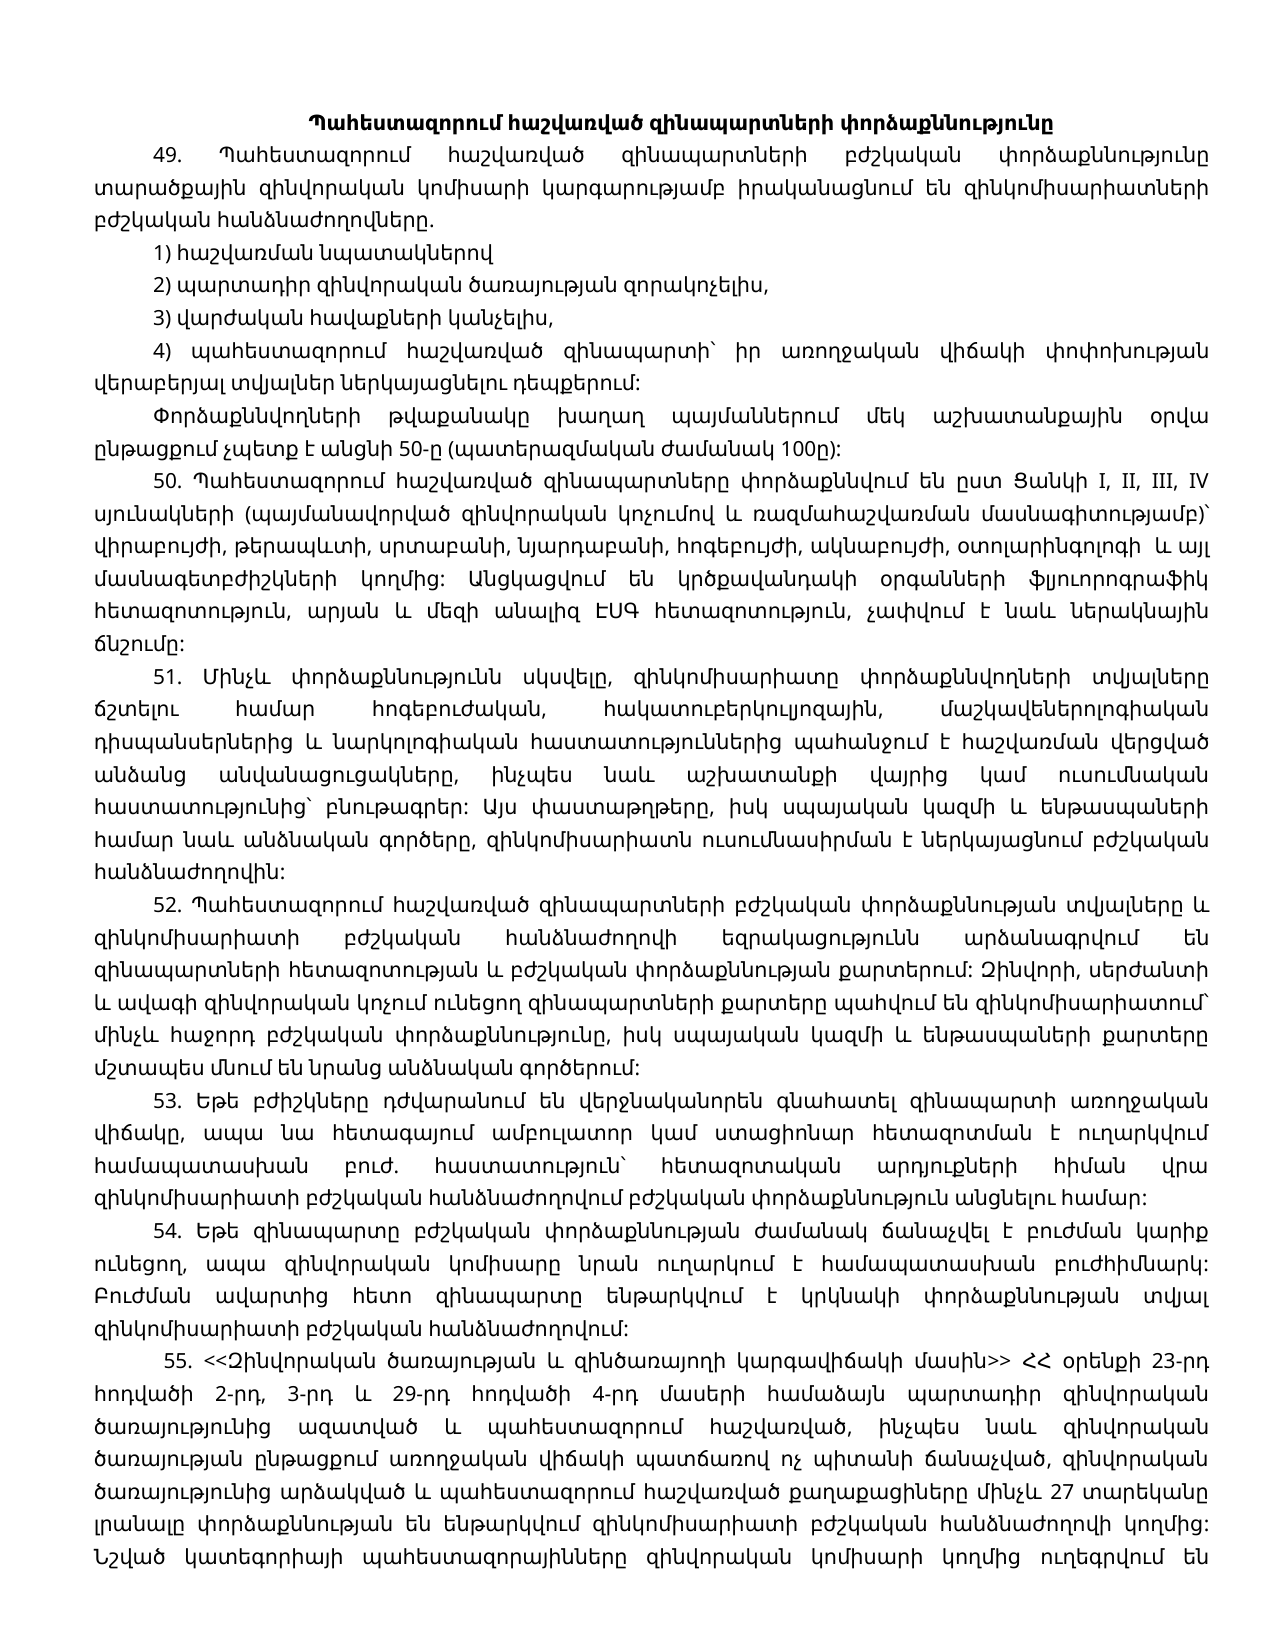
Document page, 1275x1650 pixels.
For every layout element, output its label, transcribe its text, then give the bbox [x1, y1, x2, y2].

text Պահեստազորում հաշվառված զինապարտների փորձաքննությունը [94, 108, 1209, 136]
text 52. Պահեստազորում հաշվառված զինապարտների բժշկական փորձաքննության տվյալները և զինկոմիսարիատի բժշկական հանձնաժողովի եզրակացությունն արձանագրվում են զինապարտների հետազոտության և բժշկական փորձաքննության քարտերում: Զինվորի, սերժանտի և ավագի զինվորական կոչում ունեցող զինապարտների քարտերը պահվում են զինկոմիսարիատում՝ մինչև հաջորդ բժշկական փորձաքննությունը, իսկ սպայական կազմի և ենթասպաների քարտերը մշտապես մնում են նրանց անձնական գործերում: [94, 890, 1209, 1082]
text 4) պահեստազորում հաշվառված զինապարտի՝ իր առողջական վիճակի փոփոխության վերաբերյալ տվյալներ ներկայացնելու դեպքերում: [94, 336, 1209, 397]
text 1) հաշվառման նպատակներով [94, 238, 1209, 266]
text Փորձաքննվողների թվաքանակը խաղաղ պայմաններում մեկ աշխատանքային օրվա ընթացքում չպետք է անցնի 50-ը (պատերազմական ժամանակ 100ը): [94, 401, 1209, 462]
text 51. Մինչև փորձաքննությունն սկսվելը, զինկոմիսարիատը փորձաքննվողների տվյալները ճշտելու համար հոգեբուժական, հակատուբերկուլյոզային, մաշկավեներոլոգիական դիսպանսերներից և նարկոլոգիական հաստատություններից պահանջում է հաշվառման վերցված անձանց անվանացուցակները, ինչպես նաև աշխատանքի վայրից կամ ուսումնական հաստատությունից՝ բնութագրեր: Այս փաստաթղթերը, իսկ սպայական կազմի և ենթասպաների համար նաև անձնական գործերը, զինկոմիսարիատն ուսումնասիրման է ներկայացնում բժշկական հանձնաժողովին: [94, 662, 1209, 886]
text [94, 1347, 1209, 1571]
text 54. Եթե զինապարտը բժշկական փորձաքննության ժամանակ ճանաչվել է բուժման կարիք ունեցող, ապա զինվորական կոմիսարը նրան ուղարկում է համապատասխան բուժհիմնարկ: Բուժման ավարտից հետո զինապարտը ենթարկվում է կրկնակի փորձաքննության տվյալ զինկոմիսարիատի բժշկական հանձնաժողովում: [94, 1216, 1209, 1342]
text 49. Պահեստազորում հաշվառված զինապարտների բժշկական փորձաքննությունը տարածքային զինվորական կոմիսարի կարգարությամբ իրականացնում են զինկոմիսարիատների բժշկական հանձնաժողովները. [94, 140, 1209, 234]
text 2) պարտադիր զինվորական ծառայության զորակոչելիս, [94, 271, 1209, 299]
text 50. Պահեստազորում հաշվառված զինապարտները փորձաքննվում են ըստ Ցանկի I, II, III, IV սյունակների (պայմանավորված զինվորական կոչումով և ռազմահաշվառման մասնագիտությամբ)՝ վիրաբույժի, թերապևտի, սրտաբանի, նյարդաբանի, հոգեբույժի, ակնաբույժի, օտոլարինգոլոգի և այլ մասնագետբժիշկների կողմից: Անցկացվում են կրծքավանդակի օրգանների ֆլյուորոգրաֆիկ հետազոտություն, արյան և մեզի անալիզ ԷՍԳ հետազոտություն, չափվում է նաև ներակնային ճնշումը: [94, 466, 1209, 658]
text 53. Եթե բժիշկները դժվարանում են վերջնականորեն գնահատել զինապարտի առողջական վիճակը, ապա նա հետագայում ամբուլատոր կամ ստացիոնար հետազոտման է ուղարկվում համապատասխան բուժ. հաստատություն՝ հետազոտական արդյուքների հիման վրա զինկոմիսարիատի բժշկական հանձնաժողովում բժշկական փորձաքննություն անցնելու համար: [94, 1086, 1209, 1212]
text 3) վարժական հավաքների կանչելիս, [94, 303, 1209, 332]
